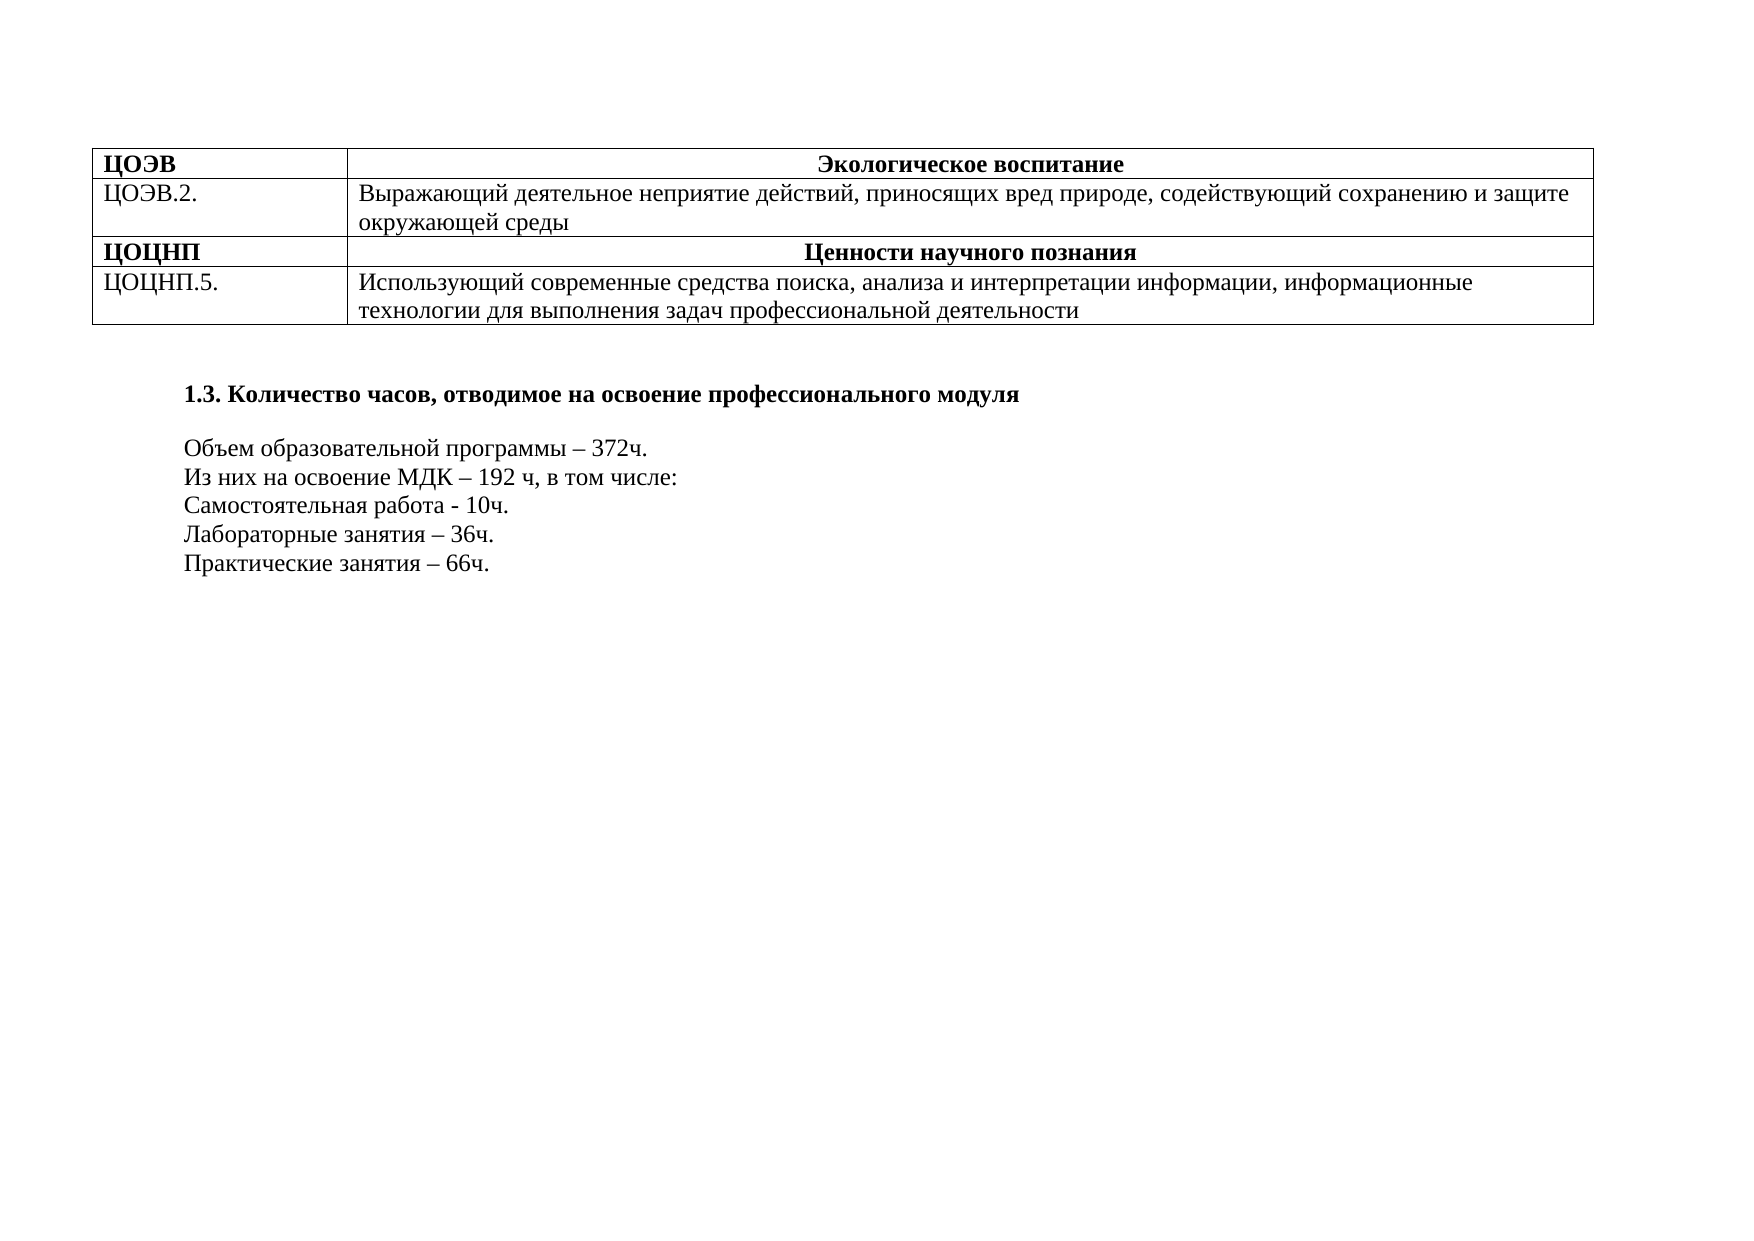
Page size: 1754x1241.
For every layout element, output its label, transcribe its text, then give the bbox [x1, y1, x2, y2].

text Лабораторные занятия – 36ч. [103, 519, 1636, 548]
table_cell Использующий современные средства поиска, анализа и интерпретации информации, информационные технологии для выполнения задач профессиональной деятельности [348, 267, 1593, 324]
text Объем образовательной программы – 372ч. [103, 433, 1636, 462]
table_cell Выражающий деятельное неприятие действий, приносящих вред природе, содействующий сохранению и защите окружающей среды [348, 179, 1593, 236]
text Из них на освоение МДК – 192 ч, в том числе: [103, 462, 1636, 491]
table_cell Экологическое воспитание [348, 149, 1593, 177]
text 1.3. Количество часов, отводимое на освоение профессионального модуля [103, 379, 1636, 408]
table_cell ЦОЭВ [93, 149, 347, 177]
table_cell ЦОЦНП [93, 237, 347, 266]
table_cell Ценности научного познания [348, 237, 1593, 266]
table_cell ЦОЦНП.5. [93, 267, 347, 324]
table_cell ЦОЭВ.2. [93, 179, 347, 236]
text Практические занятия – 66ч. [103, 548, 1636, 577]
text Самостоятельная работа - 10ч. [103, 491, 1636, 519]
